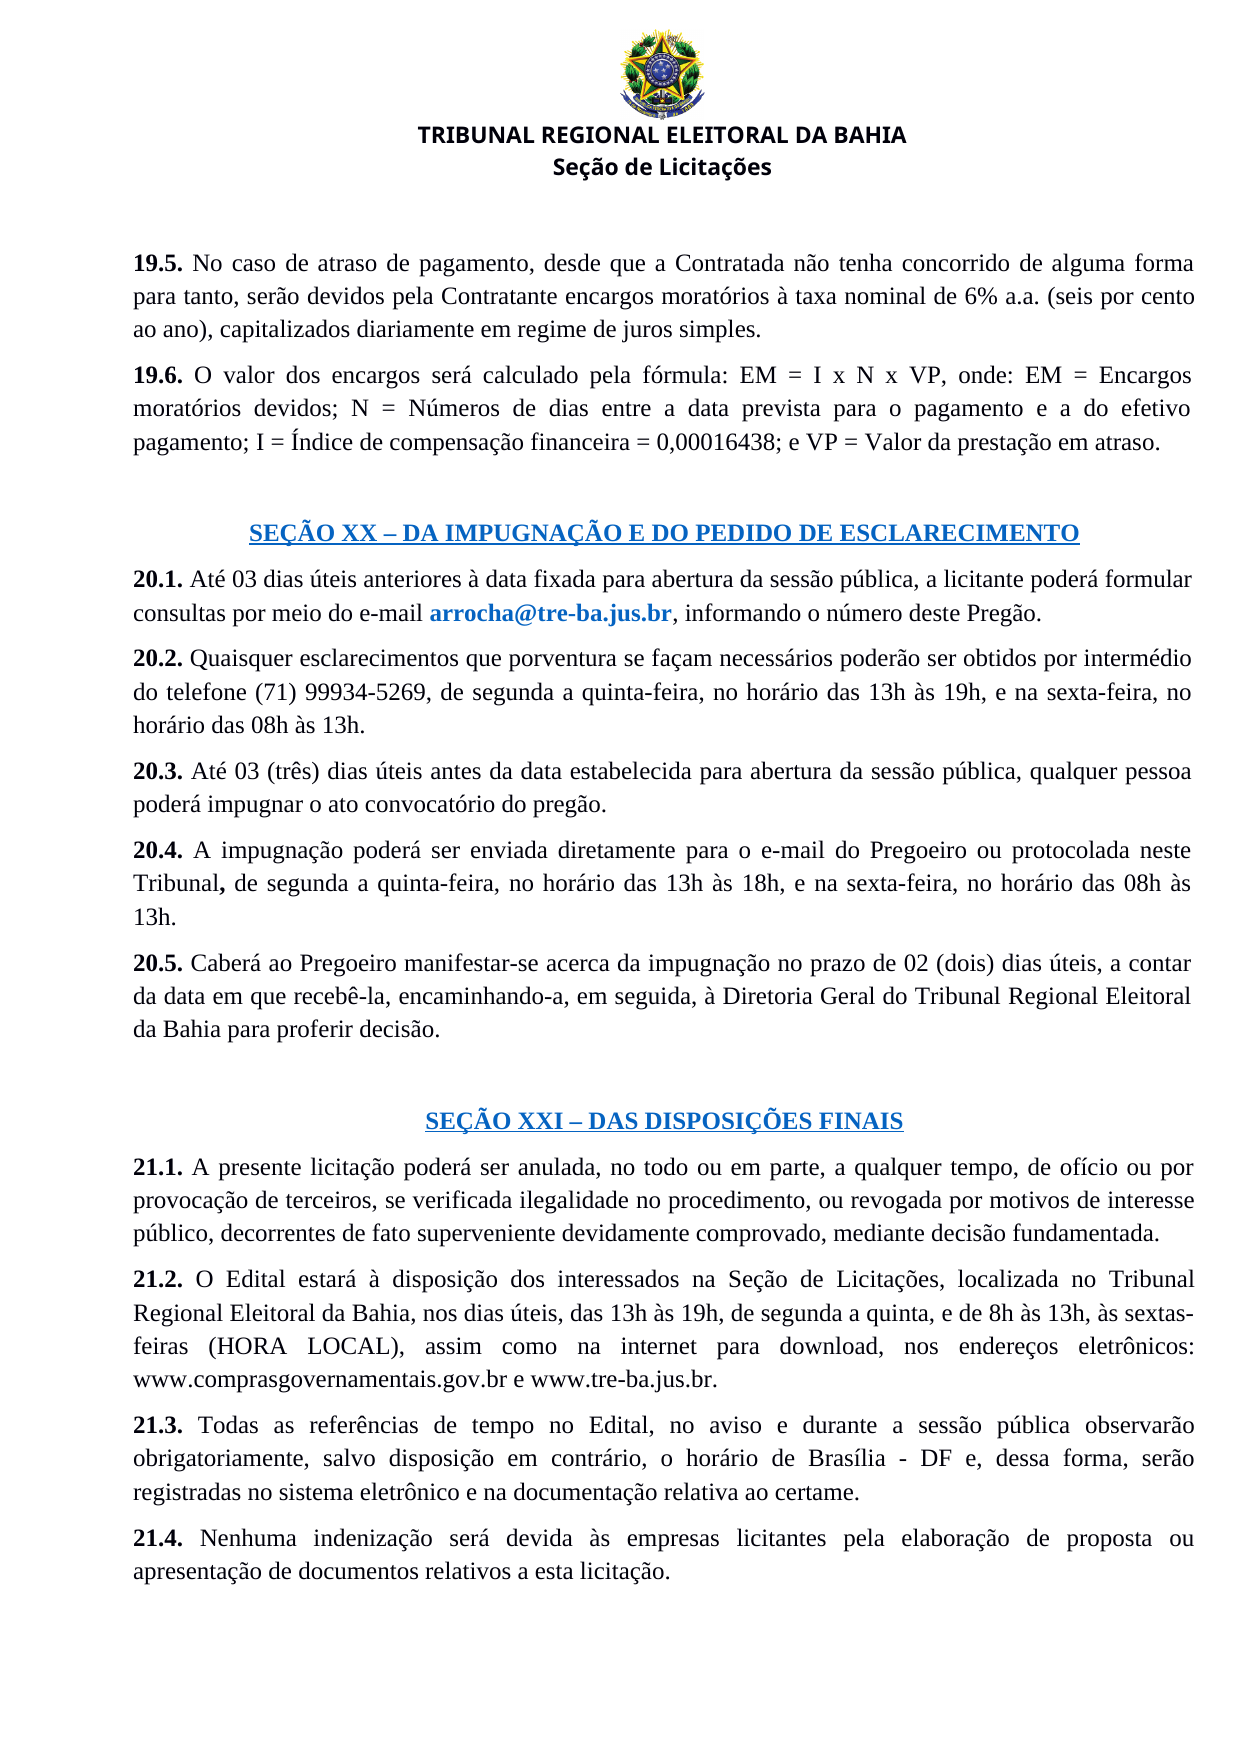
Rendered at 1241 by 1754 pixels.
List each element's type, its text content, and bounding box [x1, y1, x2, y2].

text 21.3. Todas as referências de tempo no Edital, no aviso e durante a sessão pública observarão obrigatoriamente, salvo disposição em contrário, o horário de Brasília - DF e, dessa forma, serão registradas no sistema eletrônico e na documentação relativa ao certame. [133, 1407, 1196, 1507]
text 19.5. No caso de atraso de pagamento, desde que a Contratada não tenha concorrido de alguma forma para tanto, serão devidos pela Contratante encargos moratórios à taxa nominal de 6% a.a. (seis por cento ao ano), capitalizados diariamente em regime de juros simples. [133, 244, 1196, 344]
text 21.1. A presente licitação poderá ser anulada, no todo ou em parte, a qualquer tempo, de ofício ou por provocação de terceiros, se verificada ilegalidade no procedimento, ou revogada por motivos de interesse público, decorrentes de fato superveniente devidamente comprovado, mediante decisão fundamentada. [133, 1148, 1196, 1248]
text 19.6. O valor dos encargos será calculado pela fórmula: EM = I x N x VP, onde: EM = Encargos moratórios devidos; N = Números de dias entre a data prevista para o pagamento e a do efetivo pagamento; I = Índice de compensação financeira = 0,00016438; e VP = Valor da prestação em atraso. [133, 357, 1193, 457]
text 20.3. Até 03 (três) dias úteis antes da data estabelecida para abertura da sessão pública, qualquer pessoa poderá impugnar o ato convocatório do pregão. [133, 753, 1193, 819]
text 20.4. A impugnação poderá ser enviada diretamente para o e-mail do Pregoeiro ou protocolada neste Tribunal, de segunda a quinta-feira, no horário das 13h às 18h, e na sexta-feira, no horário das 08h às 13h. [133, 832, 1193, 932]
text 21.4. Nenhuma indenização será devida às empresas licitantes pela elaboração de proposta ou apresentação de documentos relativos a esta licitação. [133, 1519, 1196, 1586]
text 20.1. Até 03 dias úteis anteriores à data fixada para abertura da sessão pública, a licitante poderá formular consultas por meio do e-mail arrocha@tre-ba.jus.br, informando o número deste Pregão. [133, 561, 1193, 628]
text SEÇÃO XX – DA IMPUGNAÇÃO E DO PEDIDO DE ESCLARECIMENTO [133, 515, 1196, 548]
text SEÇÃO XXI – DAS DISPOSIÇÕES FINAIS [133, 1103, 1196, 1136]
text 21.2. O Edital estará à disposição dos interessados na Seção de Licitações, localizada no Tribunal Regional Eleitoral da Bahia, nos dias úteis, das 13h às 19h, de segunda a quinta, e de 8h às 13h, às sextas-feiras (HORA LOCAL), assim como na internet para download, nos endereços eletrônicos: www.comprasgovernamentais.gov.br e www.tre-ba.jus.br. [133, 1261, 1196, 1394]
text 20.2. Quaisquer esclarecimentos que porventura se façam necessários poderão ser obtidos por intermédio do telefone (71) 99934-5269, de segunda a quinta-feira, no horário das 13h às 19h, e na sexta-feira, no horário das 08h às 13h. [133, 640, 1193, 740]
text 20.5. Caberá ao Pregoeiro manifestar-se acerca da impugnação no prazo de 02 (dois) dias úteis, a contar da data em que recebê-la, encaminhando-a, em seguida, à Diretoria Geral do Tribunal Regional Eleitoral da Bahia para proferir decisão. [133, 944, 1193, 1044]
